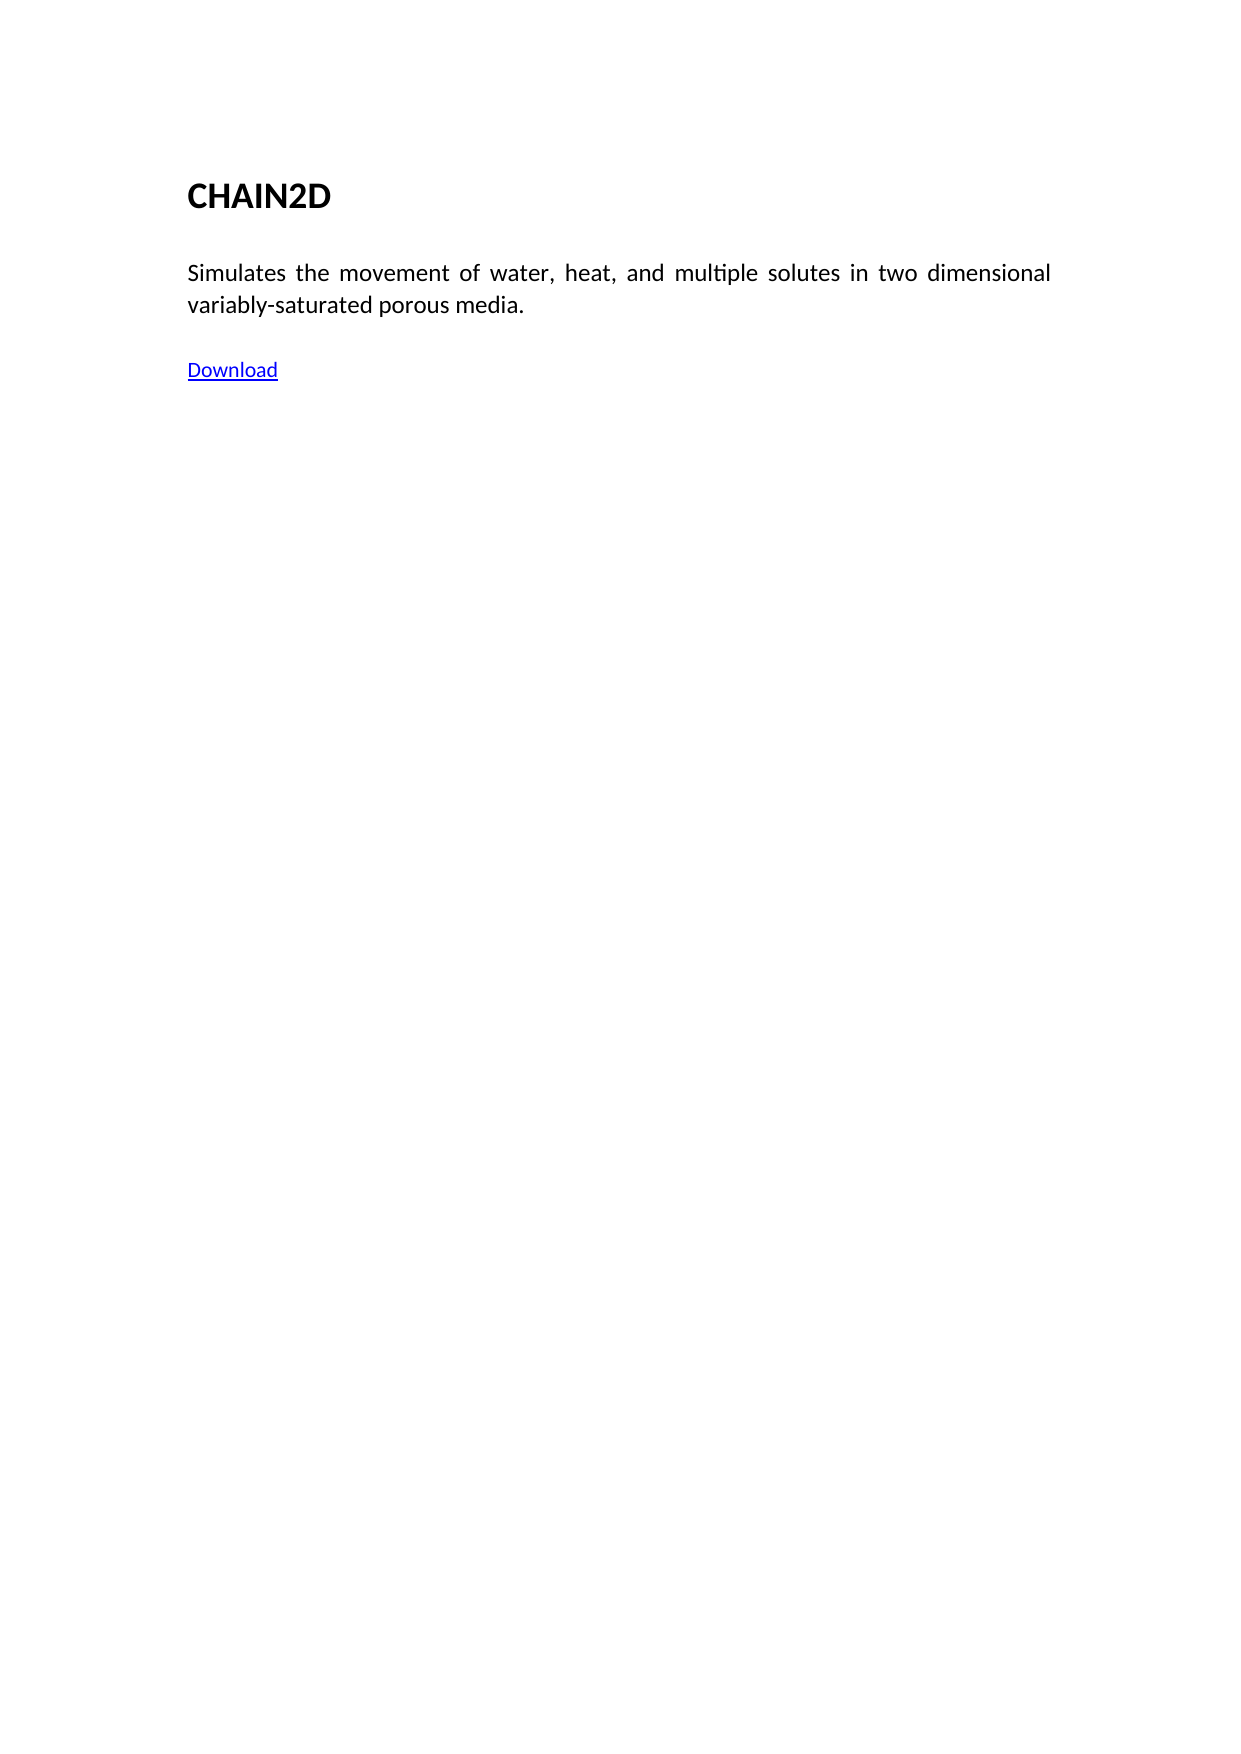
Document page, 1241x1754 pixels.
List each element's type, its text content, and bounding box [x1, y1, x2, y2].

text CHAIN2D [187, 162, 1053, 227]
text Download [187, 354, 1053, 386]
text Simulates the movement of water, heat, and multiple solutes in two dimensional variably-saturated porous media. [187, 256, 1053, 321]
